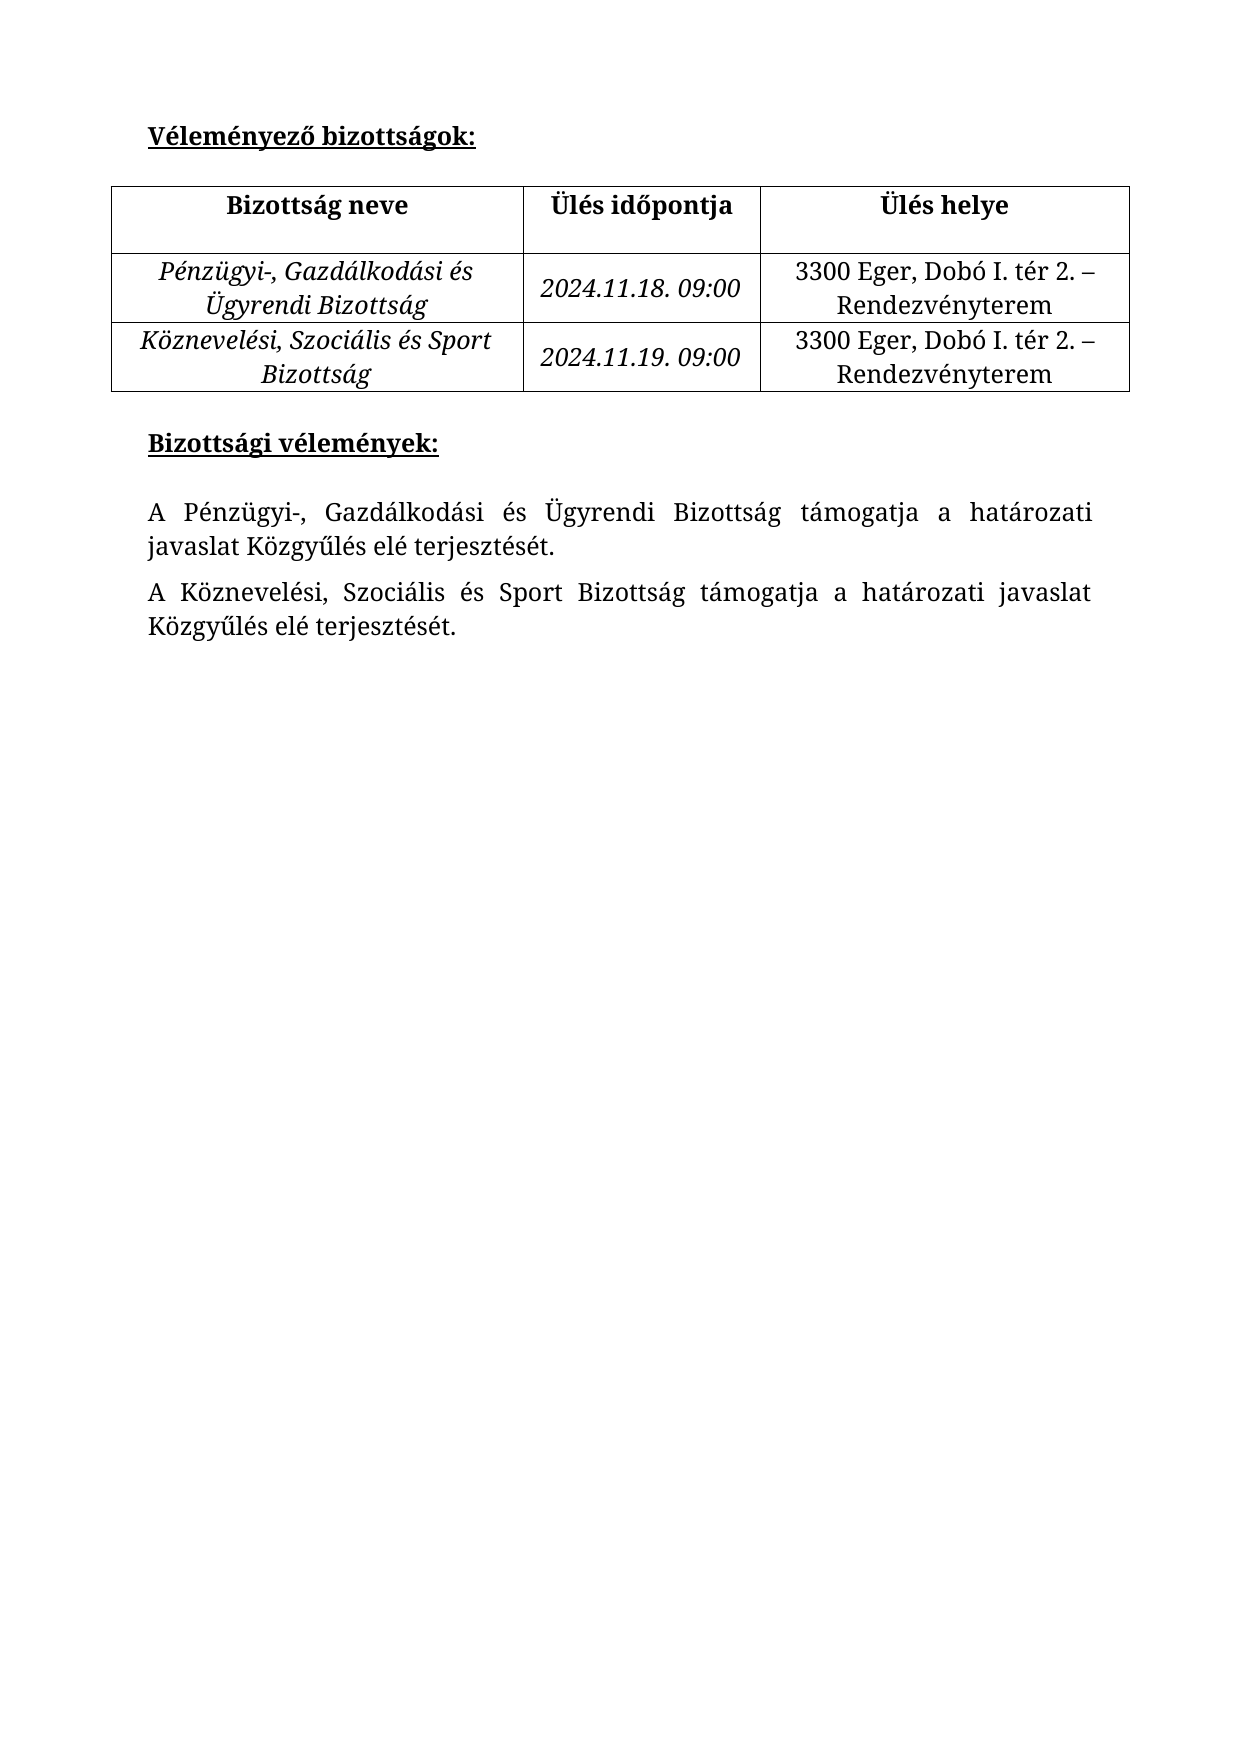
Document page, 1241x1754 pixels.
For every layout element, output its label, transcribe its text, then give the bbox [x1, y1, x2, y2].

text A Köznevelési, Szociális és Sport Bizottság támogatja a határozati javaslat Közgyűlés elé terjesztését. [148, 575, 1092, 643]
table_header Bizottság neve [112, 187, 523, 253]
table_header Ülés helye [761, 187, 1129, 253]
table_cell Pénzügyi-, Gazdálkodási és Ügyrendi Bizottság [112, 254, 523, 322]
table_cell 2024.11.18. 09:00 [524, 254, 760, 322]
table_cell Köznevelési, Szociális és Sport Bizottság [112, 323, 523, 391]
table_header Ülés időpontja [524, 187, 760, 253]
text A Pénzügyi-, Gazdálkodási és Ügyrendi Bizottság támogatja a határozati javaslat Közgyűlés elé terjesztését. [148, 494, 1092, 562]
text Véleményező bizottságok: [148, 118, 1092, 152]
text Bizottsági vélemények: [148, 426, 1092, 460]
table_cell 3300 Eger, Dobó I. tér 2. – Rendezvényterem [761, 254, 1129, 322]
table_cell 2024.11.19. 09:00 [524, 323, 760, 391]
table_cell 3300 Eger, Dobó I. tér 2. – Rendezvényterem [761, 323, 1129, 391]
